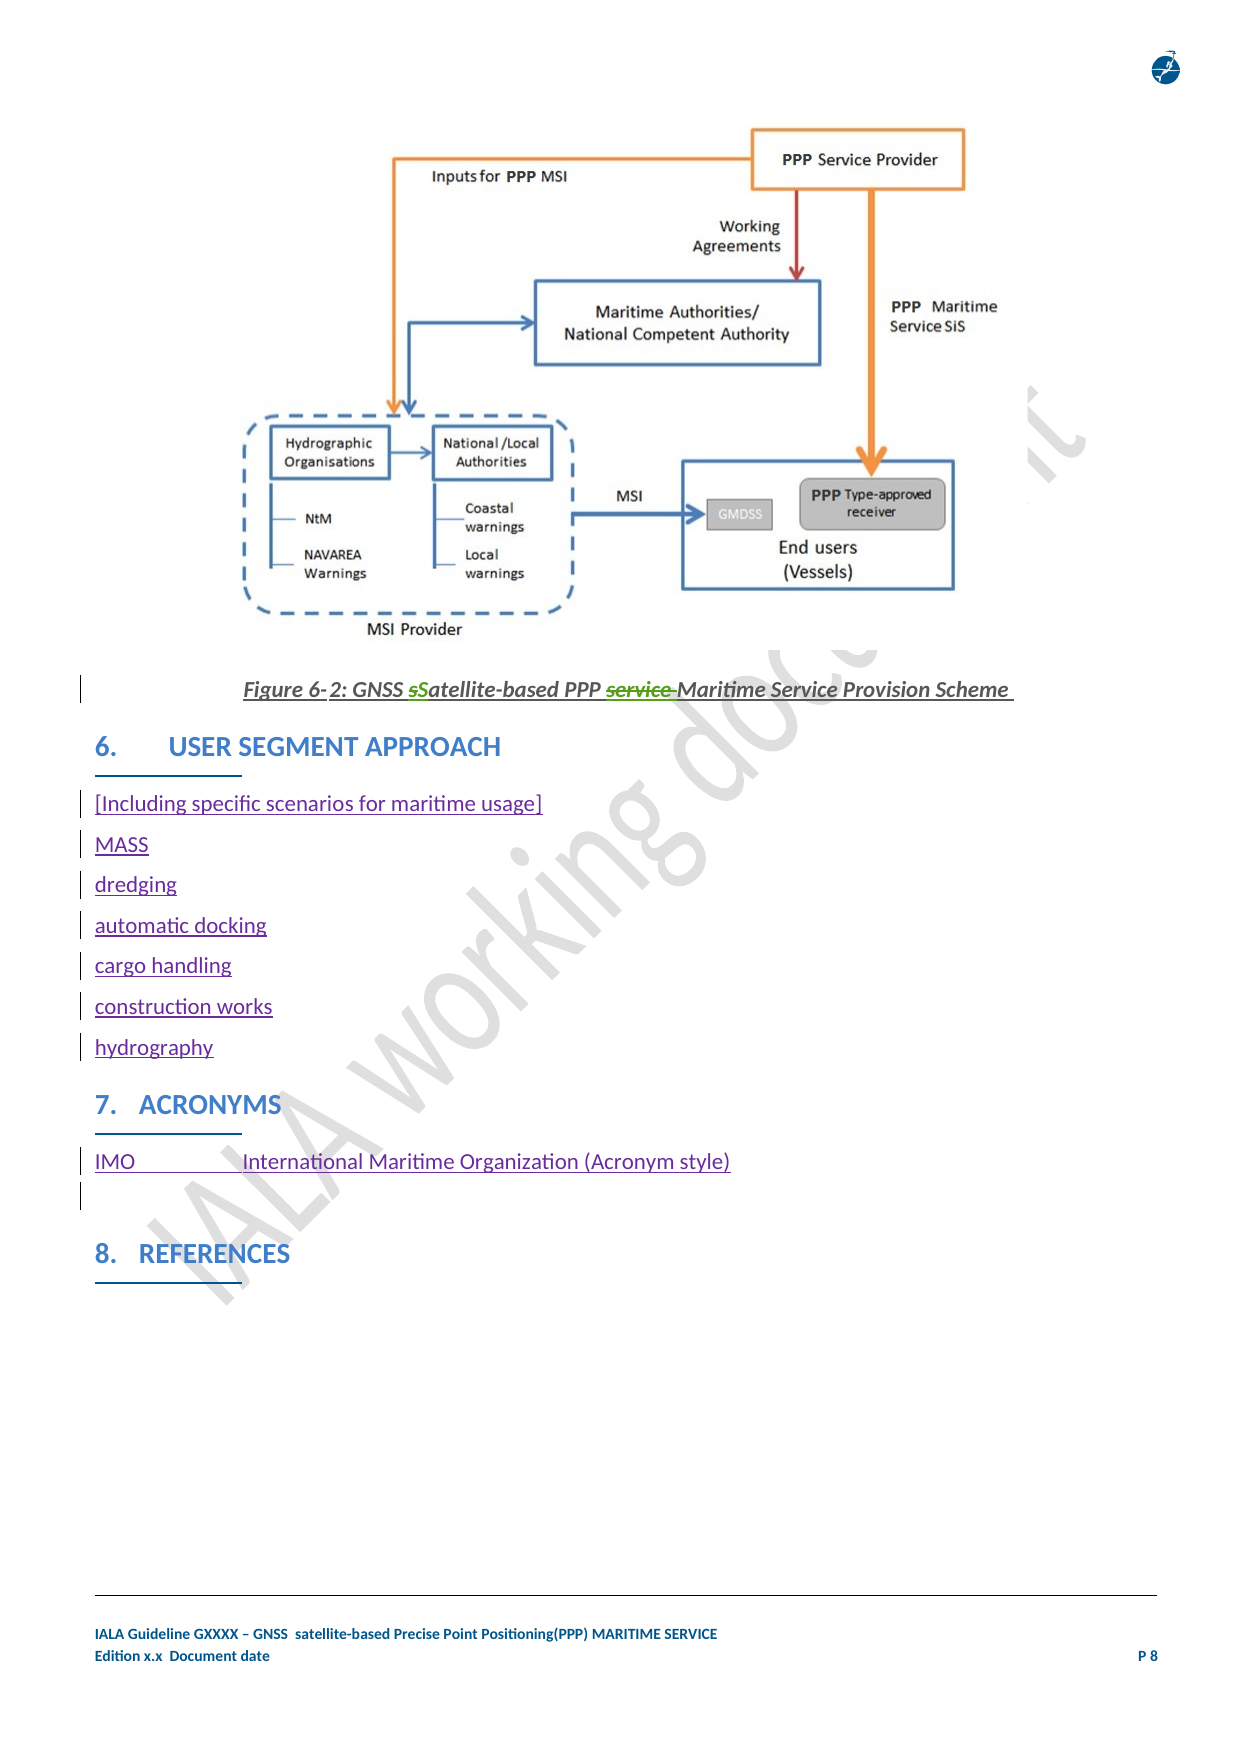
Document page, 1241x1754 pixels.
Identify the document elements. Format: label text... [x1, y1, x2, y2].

subtitle Acronyms [94, 1086, 1157, 1121]
picture [224, 113, 1028, 650]
subtitle References [94, 1235, 1157, 1270]
picture [1120, 0, 1239, 119]
subtitle User Segment Approach [94, 728, 1157, 763]
text Figure 6-1: GNSS atellite-based PPP Maritime Service Provision Scheme [94, 675, 1157, 703]
